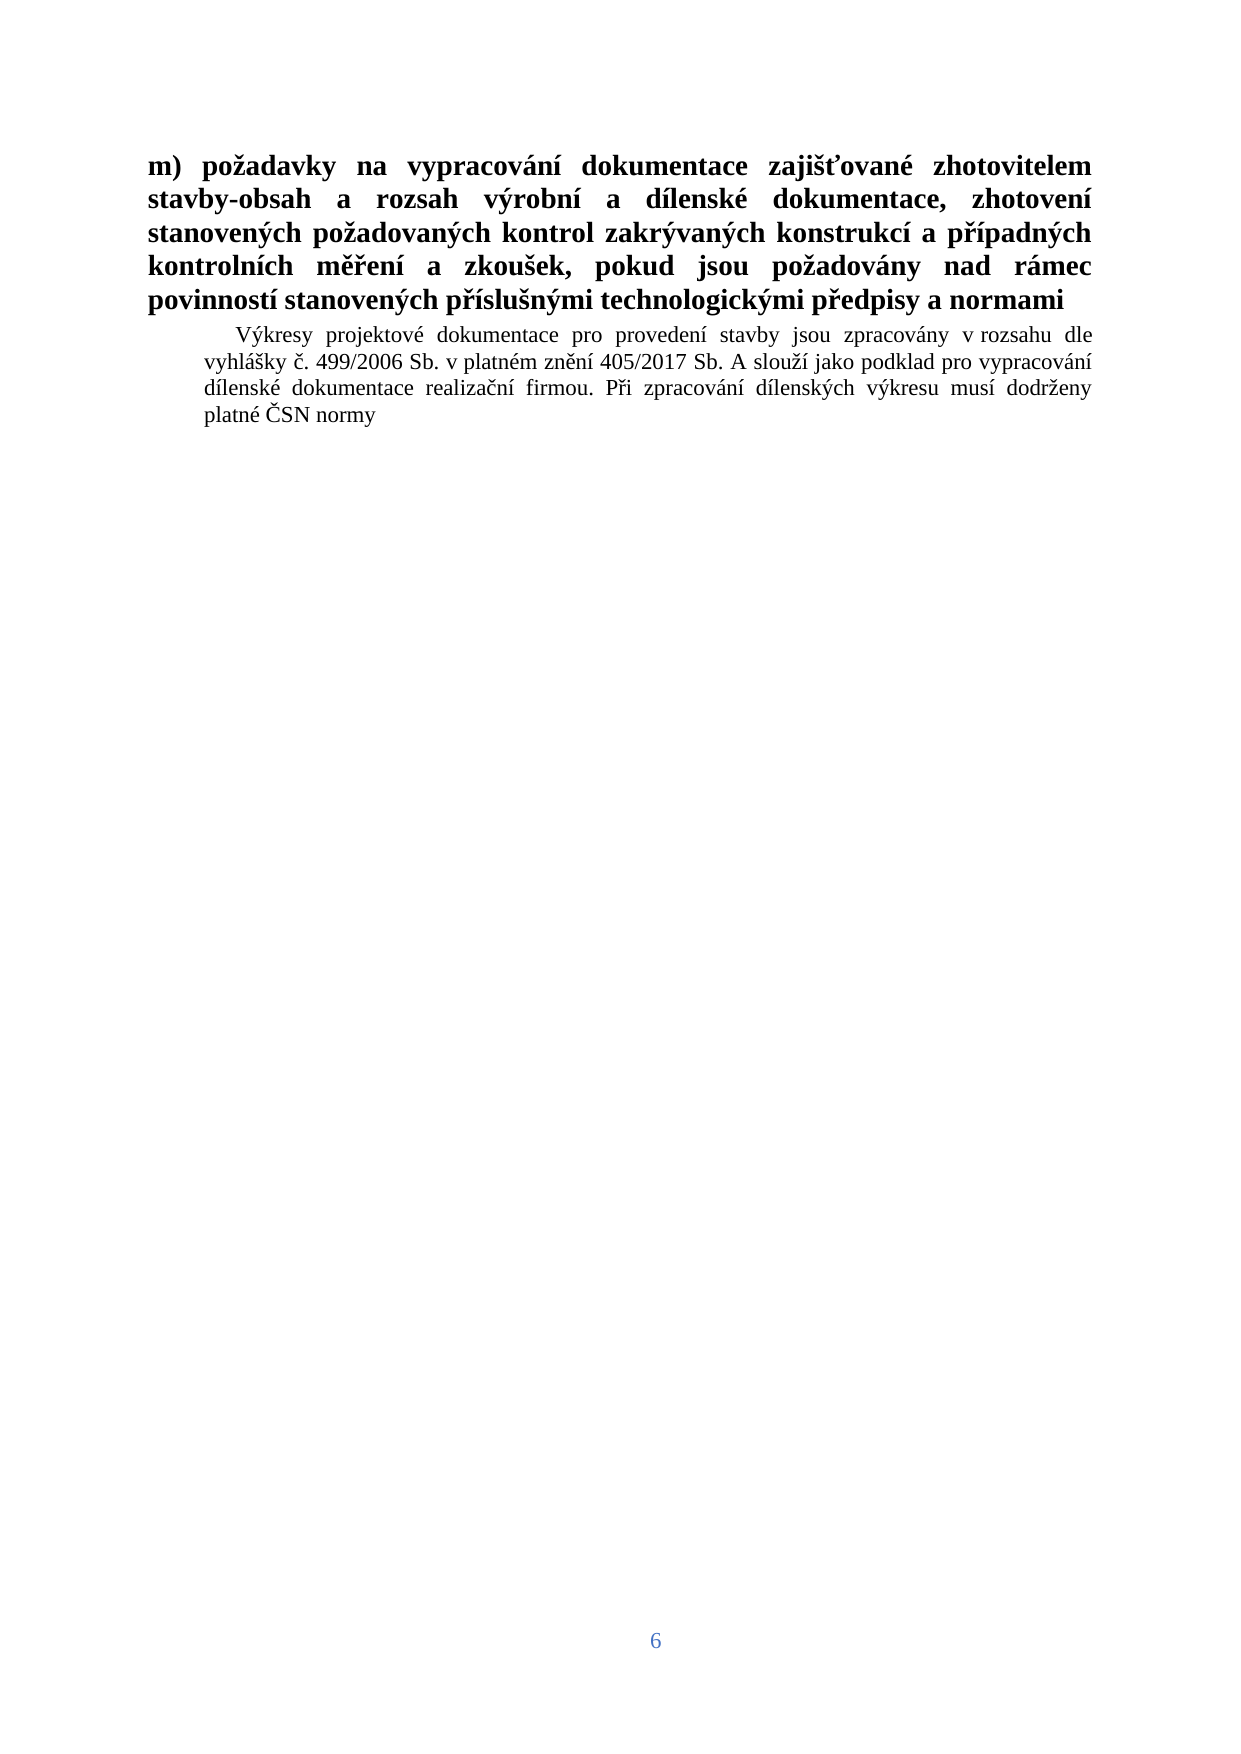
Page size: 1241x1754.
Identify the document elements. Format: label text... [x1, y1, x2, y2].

text Výkresy projektové dokumentace pro provedení stavby jsou zpracovány v rozsahu dle vyhlášky č. 499/2006 Sb. v platném znění 405/2017 Sb. A slouží jako podklad pro vypracování dílenské dokumentace realizační firmou. Při zpracování dílenských výkresu musí dodrženy platné ČSN normy [204, 322, 1093, 427]
subtitle m) požadavky na vypracování dokumentace zajišťované zhotovitelem stavby-obsah a rozsah výrobní a dílenské dokumentace, zhotovení stanovených požadovaných kontrol zakrývaných konstrukcí a případných kontrolních měření a zkoušek, pokud jsou požadovány nad rámec povinností stanovených příslušnými technologickými předpisy a normami [148, 148, 1093, 315]
